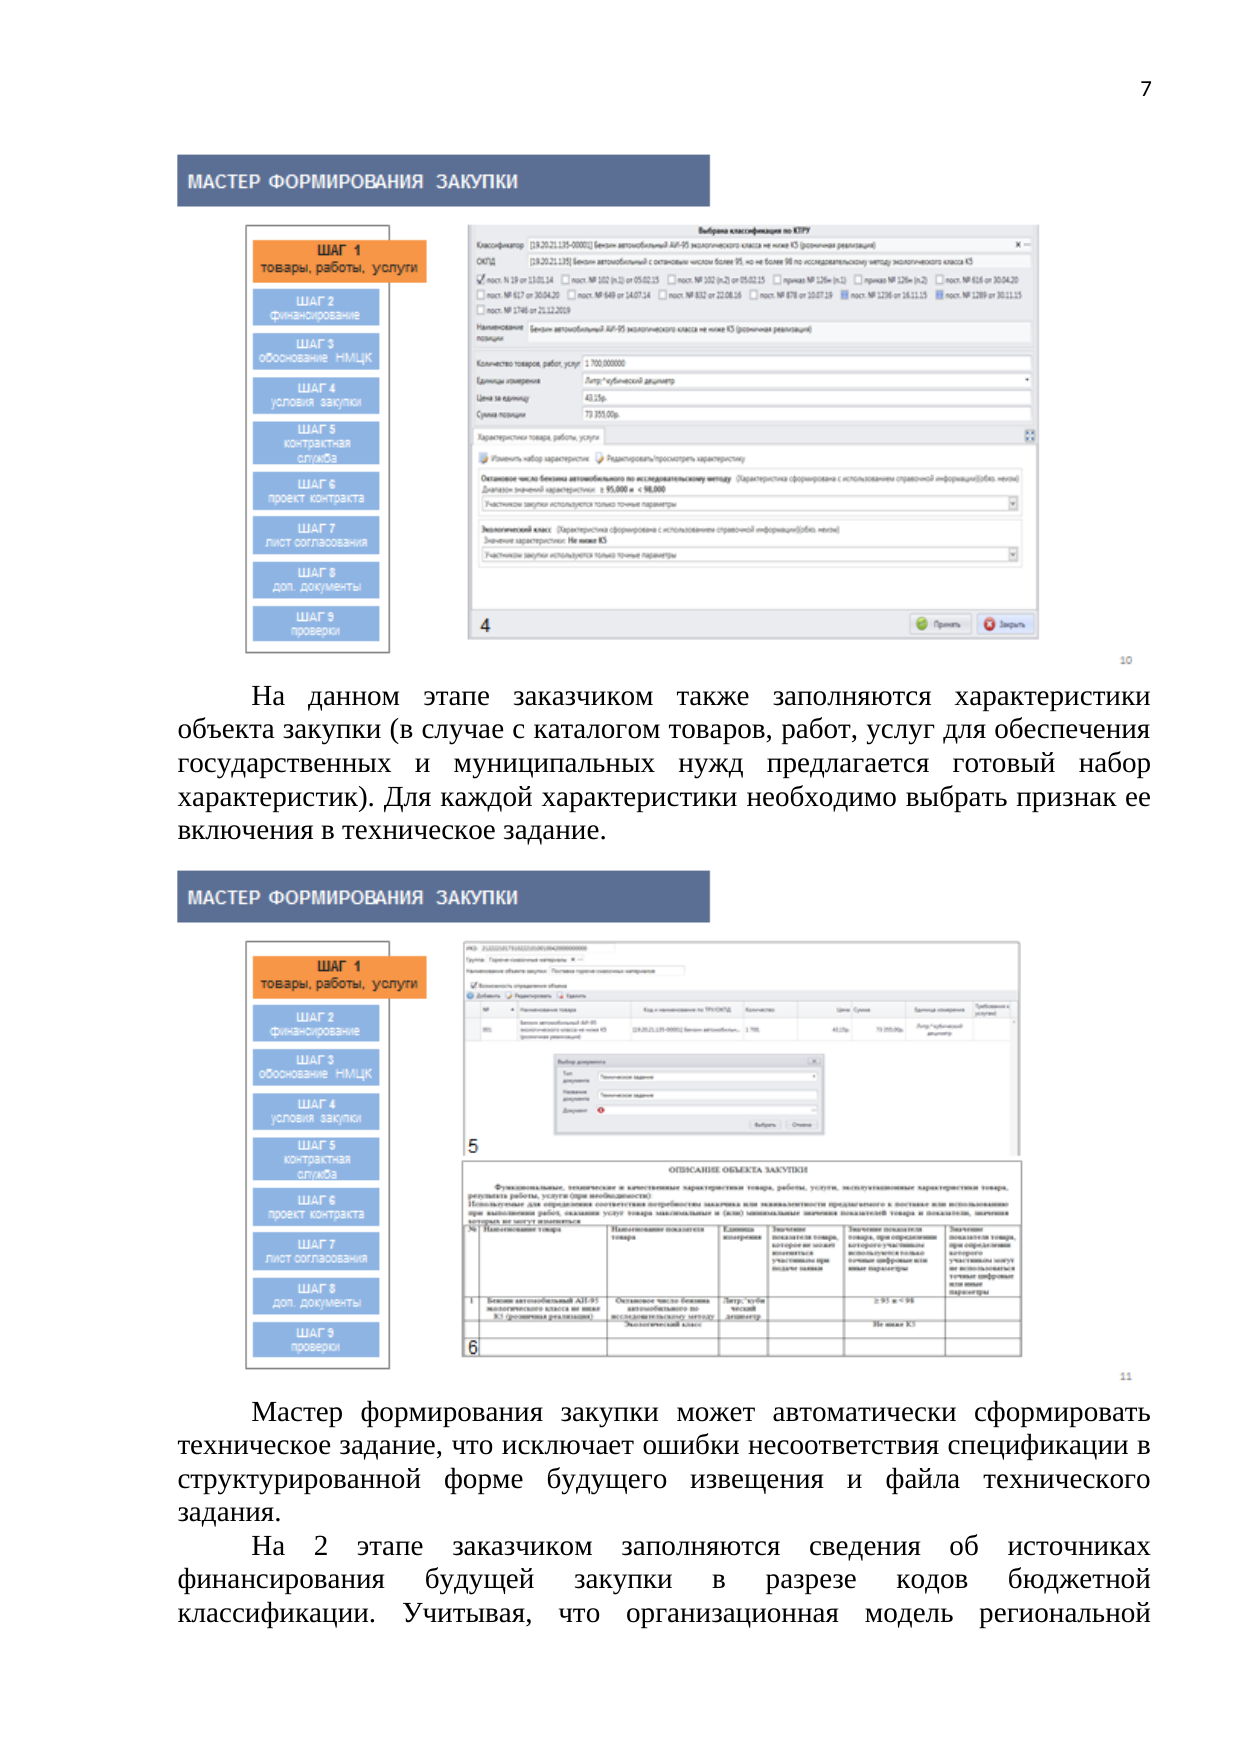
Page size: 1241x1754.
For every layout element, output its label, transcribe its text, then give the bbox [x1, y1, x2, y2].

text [177, 1528, 1152, 1629]
picture [177, 129, 1152, 678]
text На данном этапе заказчиком также заполняются характеристики объекта закупки (в случае с каталогом товаров, работ, услуг для обеспечения государственных и муниципальных нужд предлагается готовый набор характеристик). Для каждой характеристики необходимо выбрать признак ее включения в техническое задание. [177, 678, 1152, 845]
text Мастер формирования закупки может автоматически сформировать техническое задание, что исключает ошибки несоответствия спецификации в структурированной форме будущего извещения и файла технического задания. [177, 1394, 1152, 1528]
picture [177, 845, 1152, 1394]
